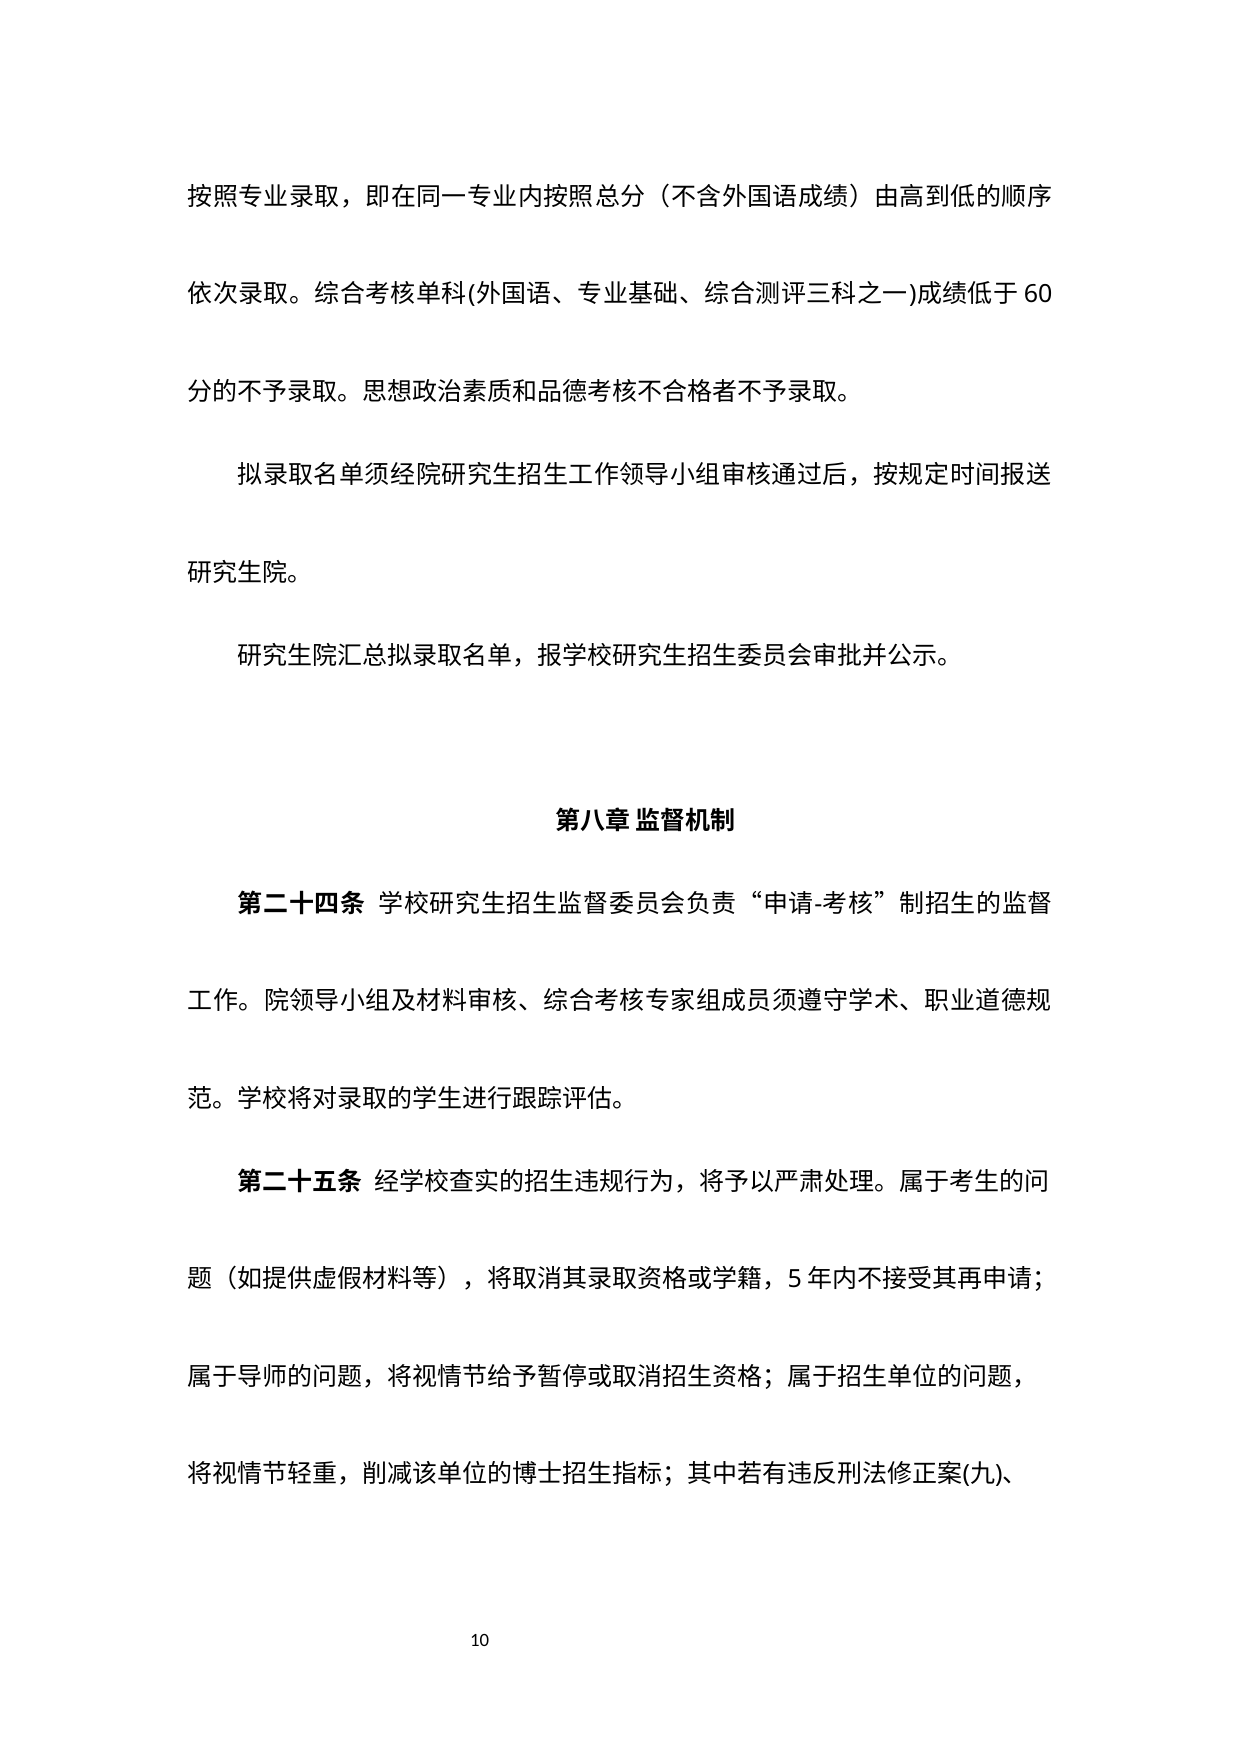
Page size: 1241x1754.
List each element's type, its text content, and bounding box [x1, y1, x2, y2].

text 第二十四条 学校研究生招生监督委员会负责“申请-考核”制招生的监督工作。院领导小组及材料审核、综合考核专家组成员须遵守学术、职业道德规范。学校将对录取的学生进行跟踪评估。 [187, 869, 1053, 1129]
text 拟录取名单须经院研究生招生工作领导小组审核通过后，按规定时间报送研究生院。 [187, 440, 1053, 603]
text 研究生院汇总拟录取名单，报学校研究生招生委员会审批并公示。 [187, 621, 1053, 686]
text 第八章 监督机制 [187, 786, 1053, 851]
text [187, 1147, 1053, 1504]
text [187, 162, 1053, 422]
